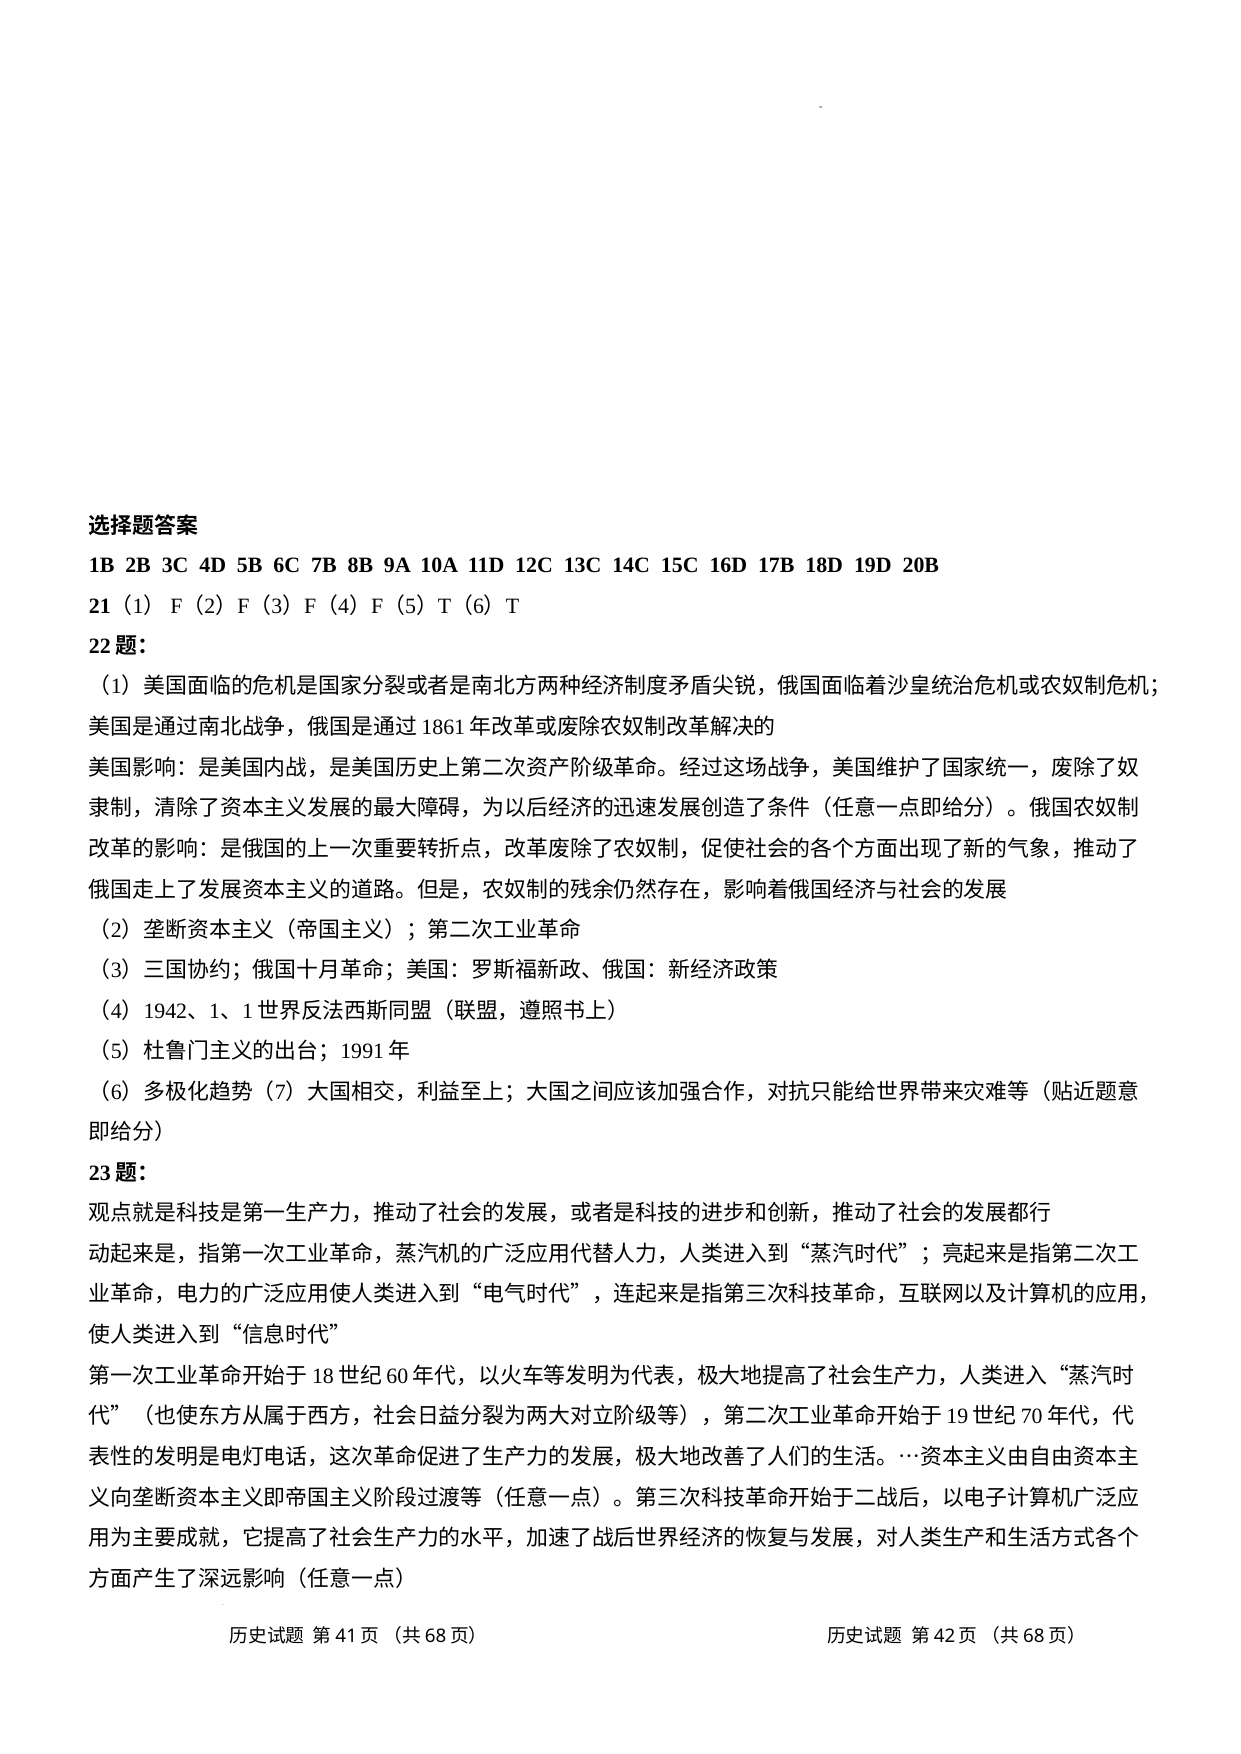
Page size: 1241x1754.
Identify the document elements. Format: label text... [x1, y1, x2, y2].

text （4）1942、1、1世界反法西斯同盟（联盟，遵照书上） [89, 992, 1152, 1025]
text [89, 1195, 1152, 1593]
text 1B 2B 3C 4D 5B 6C 7B 8B 9A 10A 11D 12C 13C 14C 15C 16D 17B 18D 19D 20B [89, 548, 1152, 581]
text （6）多极化趋势（7）大国相交，利益至上；大国之间应该加强合作，对抗只能给世界带来灾难等（贴近题意即给分） [89, 1073, 1152, 1146]
text （2）垄断资本主义（帝国主义）；第二次工业革命 [89, 912, 1152, 944]
text 21（1） F（2）F（3）F（4）F（5）T（6）T [89, 587, 1152, 620]
text （5）杜鲁门主义的出台；1991年 [89, 1033, 1152, 1065]
text 23题： [89, 1154, 1152, 1187]
text （1）美国面临的危机是国家分裂或者是南北方两种经济制度矛盾尖锐，俄国面临着沙皇统治危机或农奴制危机；美国是通过南北战争，俄国是通过1861年改革或废除农奴制改革解决的 美国影响：是美国内战，是美国历史上第二次资产阶级革命。经过这场战争，美国维护了国家统一，废除了奴隶制，清除了资本主义发展的最大障碍，为以后经济的迅速发展创造了条件（任意一点即给分）。俄国农奴制改革的影响：是俄国的上一次重要转折点，改革废除了农奴制，促使社会的各个方面出现了新的气象，推动了俄国走上了发展资本主义的道路。但是，农奴制的残余仍然存在，影响着俄国经济与社会的发展 [89, 668, 1152, 904]
text 选择题答案 [89, 508, 1152, 541]
text 22题： [89, 628, 1152, 660]
text （3）三国协约；俄国十月革命；美国：罗斯福新政、俄国：新经济政策 [89, 952, 1152, 984]
